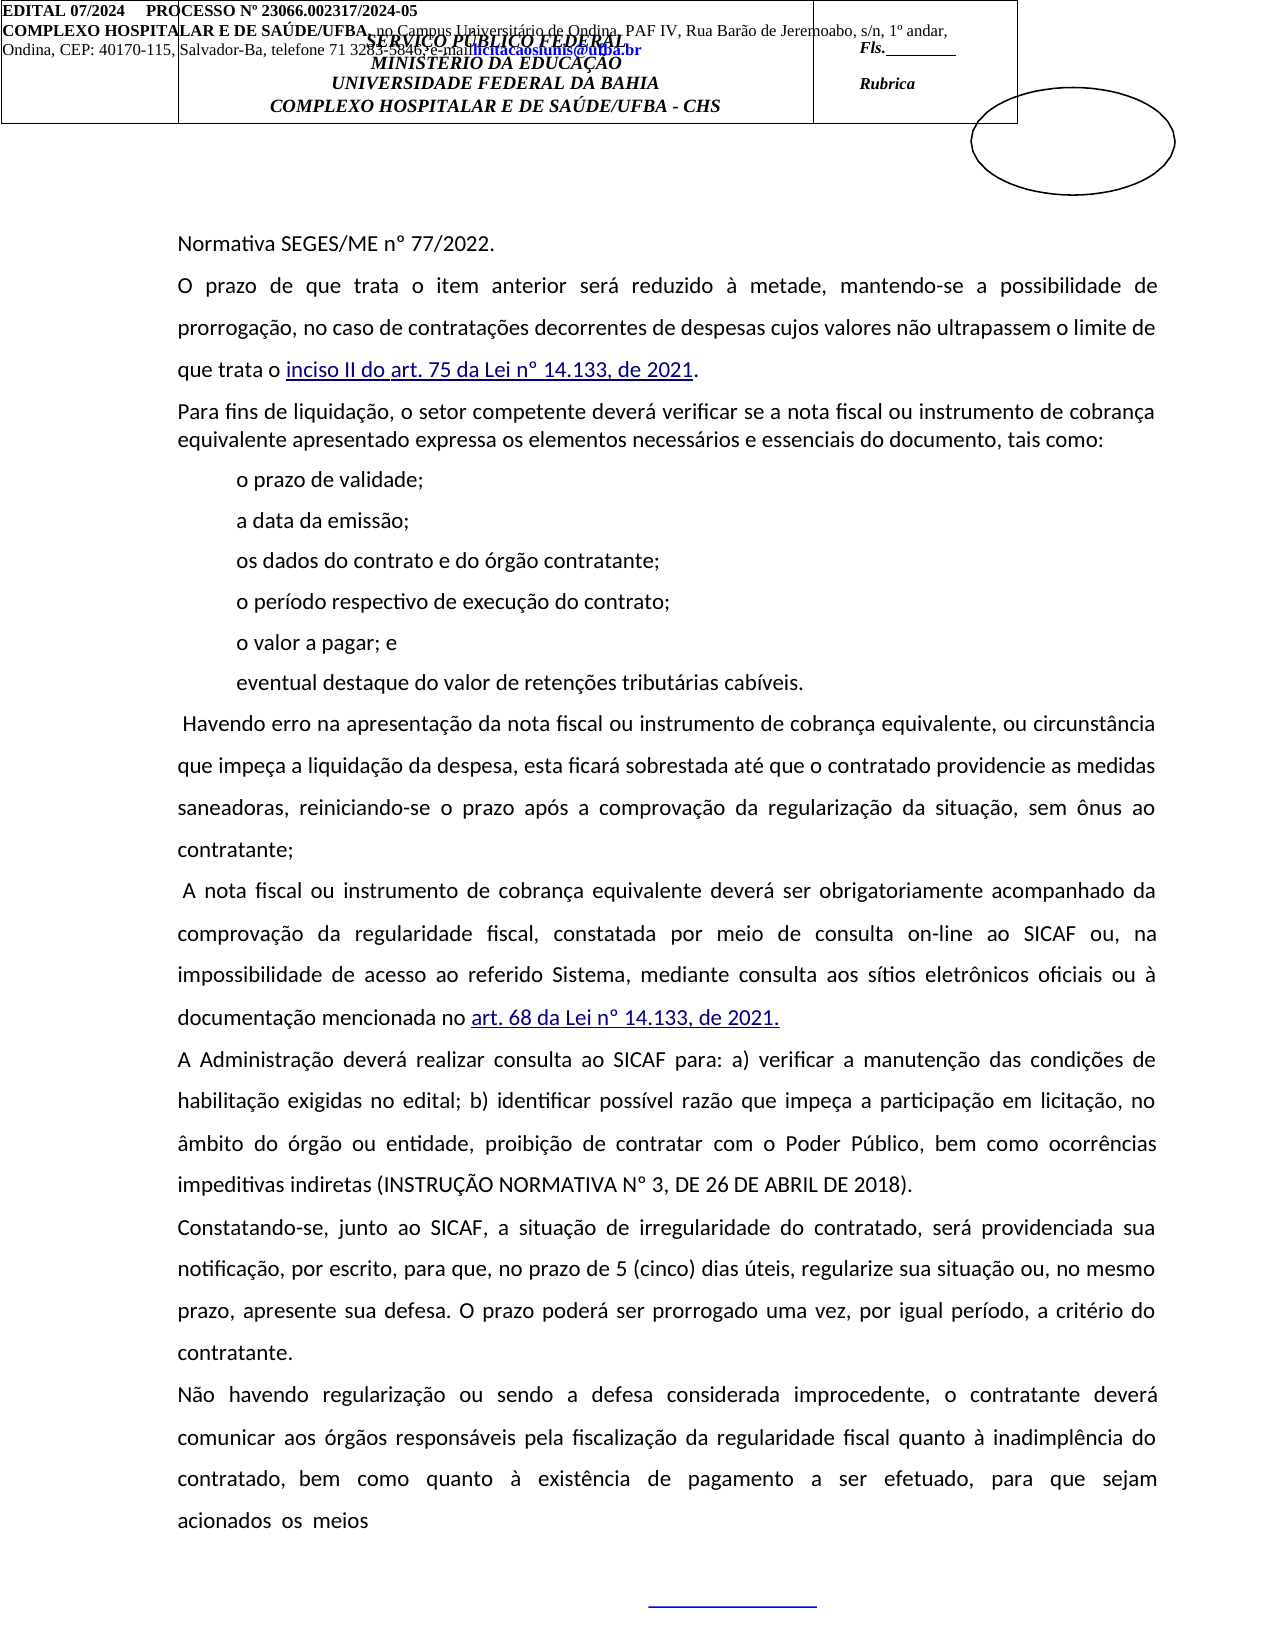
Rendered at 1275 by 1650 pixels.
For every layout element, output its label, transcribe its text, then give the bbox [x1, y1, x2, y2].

text Não havendo regularização ou sendo a defesa considerada improcedente, o contratante deverá comunicar aos órgãos responsáveis pela fiscalização da regularidade fiscal quanto à inadimplência do contratado, bem como quanto à existência de pagamento a ser efetuado, para que sejam acionados os meios [177, 1381, 1158, 1534]
text A Administração deverá realizar consulta ao SICAF para: a) verificar a manutenção das condições de habilitação exigidas no edital; b) identificar possível razão que impeça a participação em licitação, no âmbito do órgão ou entidade, proibição de contratar com o Poder Público, bem como ocorrências impeditivas indiretas (INSTRUÇÃO NORMATIVA Nº 3, DE 26 DE ABRIL DE 2018). [177, 1045, 1157, 1199]
text O prazo de que trata o item anterior será reduzido à metade, mantendo-se a possibilidade de prorrogação, no caso de contratações decorrentes de despesas cujos valores não ultrapassem o limite de que trata o inciso II do art. 75 da Lei nº 14.133, de 2021. [177, 271, 1158, 383]
text o prazo de validade; a data da emissão; [236, 466, 426, 534]
text o valor a pagar; e [236, 628, 1244, 656]
text A nota fiscal ou instrumento de cobrança equivalente deverá ser obrigatoriamente acompanhado da comprovação da regularidade fiscal, constatada por meio de consulta on-line ao SICAF ou, na impossibilidade de acesso ao referido Sistema, mediante consulta aos sítios eletrônicos oficiais ou à documentação mencionada no art. 68 da Lei nº 14.133, de 2021. [177, 877, 1158, 1031]
text Havendo erro na apresentação da nota fiscal ou instrumento de cobrança equivalente, ou circunstância que impeça a liquidação da despesa, esta ficará sobrestada até que o contratado providencie as medidas saneadoras, reiniciando-se o prazo após a comprovação da regularização da situação, sem ônus ao contratante; [177, 709, 1158, 863]
text Normativa SEGES/ME nº 77/2022. [177, 229, 1244, 257]
text Para fins de liquidação, o setor competente deverá verificar se a nota fiscal ou instrumento de cobrança equivalente apresentado expressa os elementos necessários e essenciais do documento, tais como: [177, 397, 1157, 453]
text eventual destaque do valor de retenções tributárias cabíveis. [236, 668, 1244, 696]
text Constatando-se, junto ao SICAF, a situação de irregularidade do contratado, será providenciada sua notificação, por escrito, para que, no prazo de 5 (cinco) dias úteis, regularize sua situação ou, no mesmo prazo, apresente sua defesa. O prazo poderá ser prorrogado uma vez, por igual período, a critério do contratante. [177, 1213, 1157, 1367]
text o período respectivo de execução do contrato; [236, 587, 1244, 615]
text os dados do contrato e do órgão contratante; [236, 547, 1244, 574]
